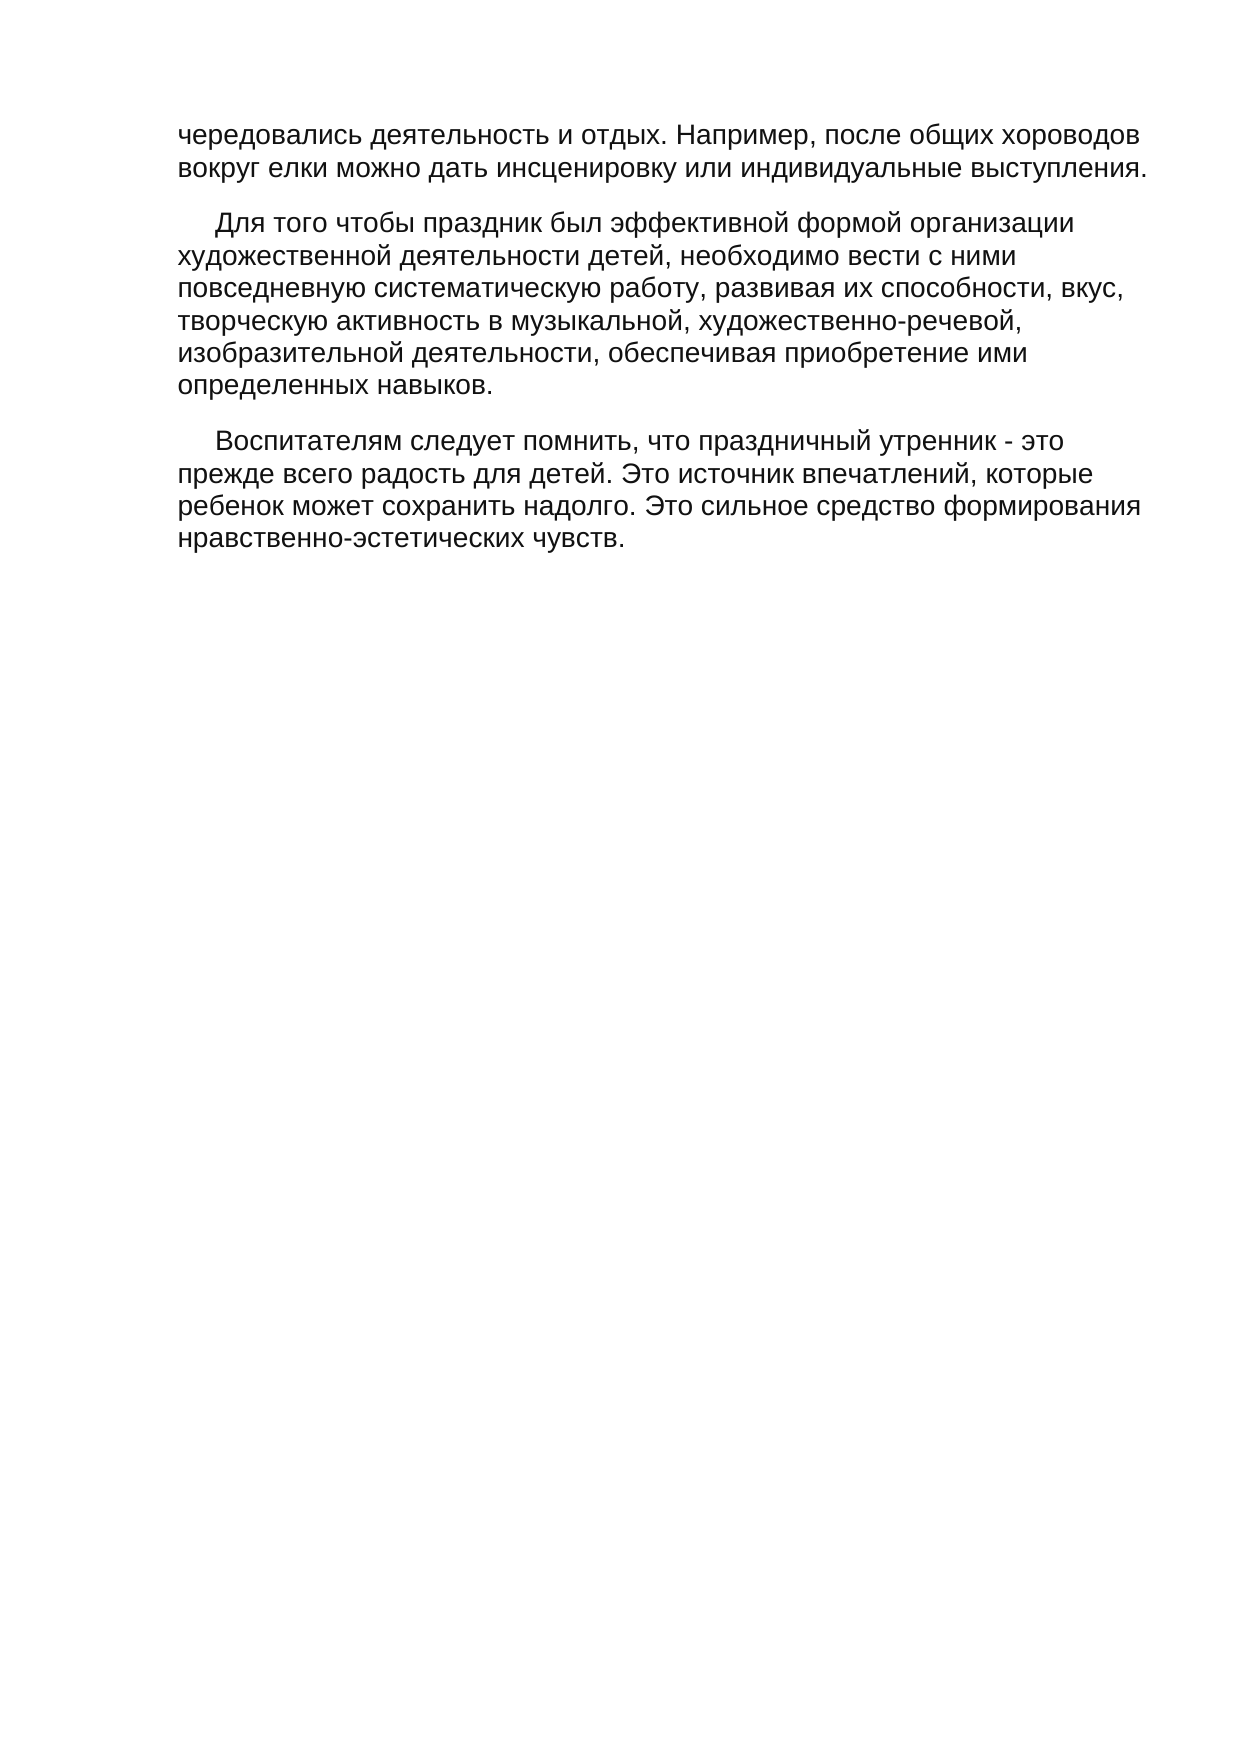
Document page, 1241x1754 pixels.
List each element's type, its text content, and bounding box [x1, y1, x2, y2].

text Воспитателям следует помнить, что праздничный утренник - это прежде всего радость для детей. Это источник впечатлений, которые ребенок может сохранить надолго. Это сильное средство формирования нравственно-эстетических чувств. [177, 424, 1152, 554]
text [177, 118, 1152, 183]
text Для того чтобы праздник был эффективной формой организации художественной деятельности детей, необходимо вести с ними повседневную систематическую работу, развивая их способности, вкус, творческую активность в музыкальной, художественно-речевой, изобразительной деятельности, обеспечивая приобретение ими определенных навыков. [177, 206, 1152, 401]
